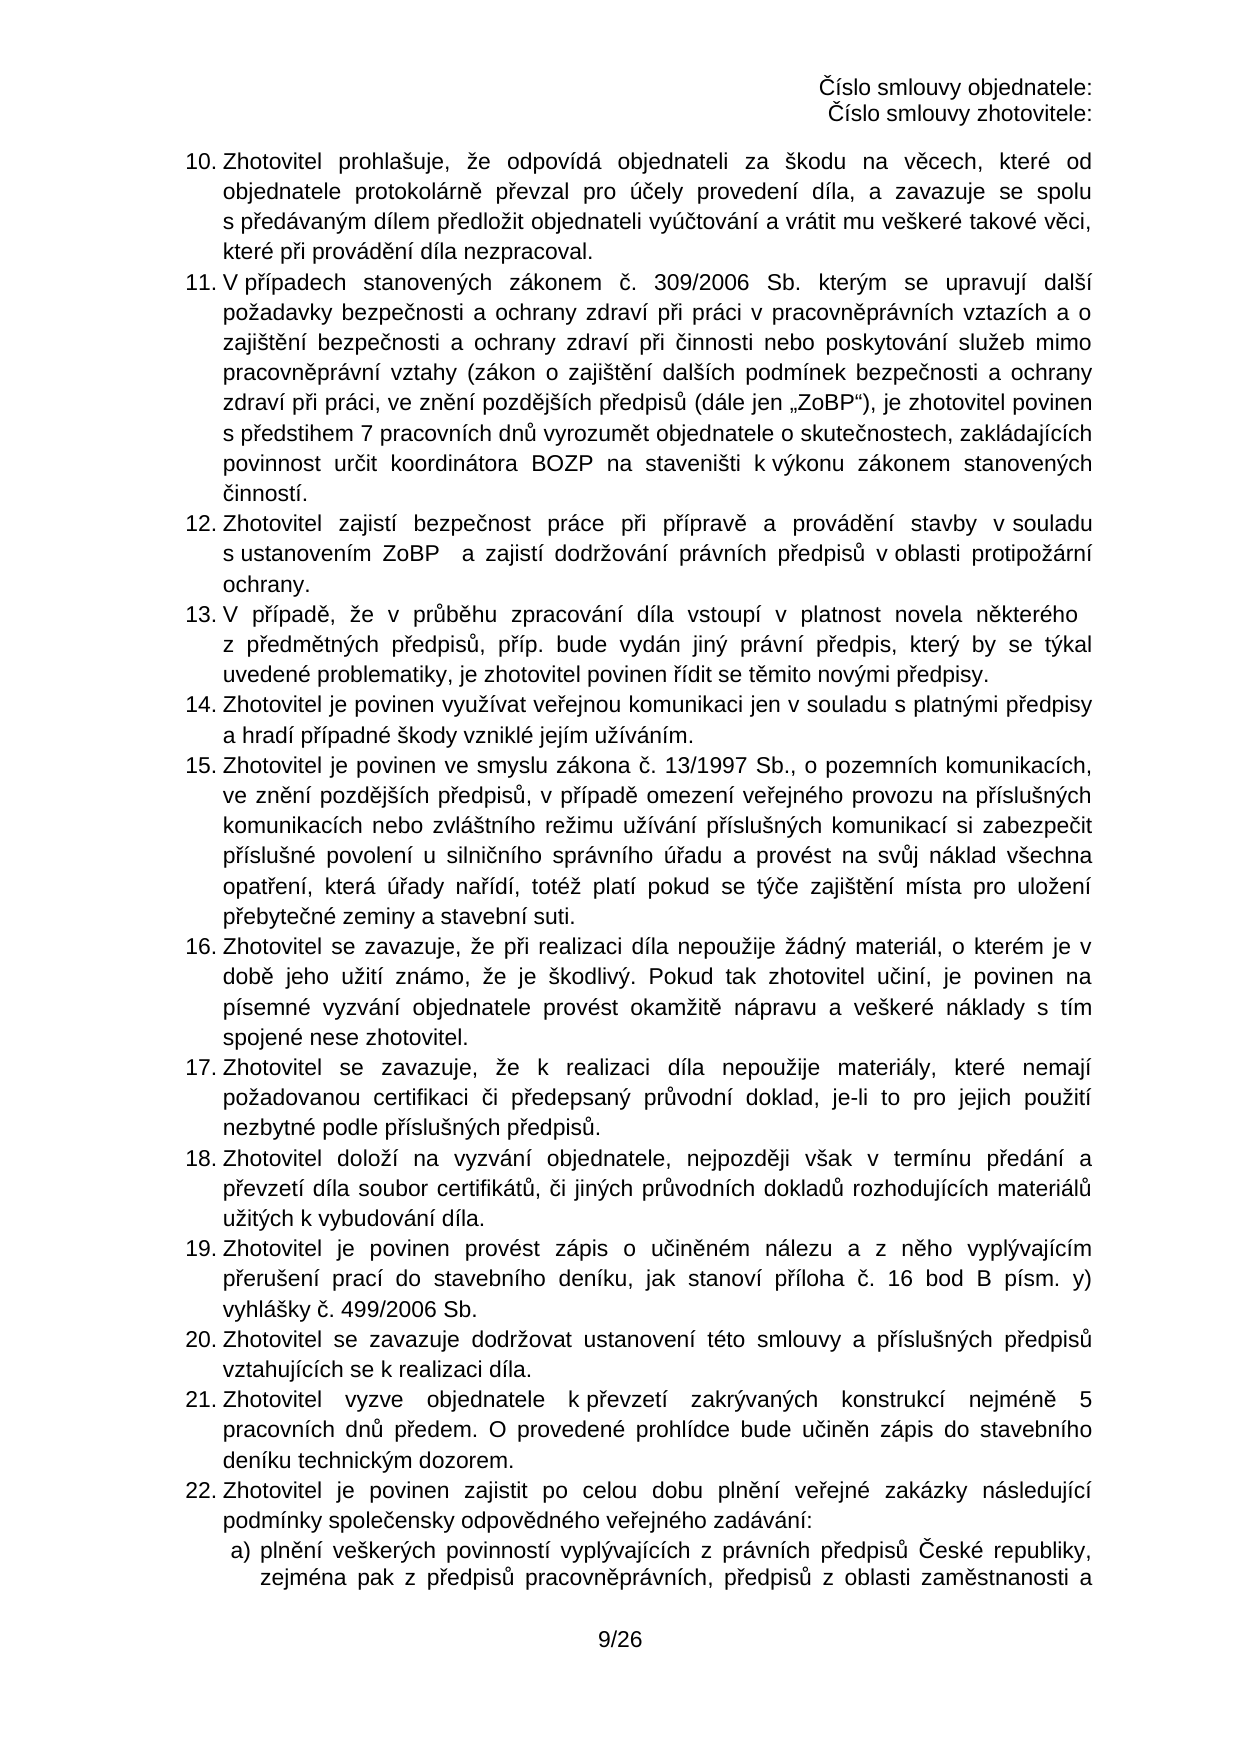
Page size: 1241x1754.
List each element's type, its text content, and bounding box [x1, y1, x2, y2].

list Zhotovitel je povinen ve smyslu zákona č. 13/1997 Sb., o pozemních komunikacích, ve znění pozdějších předpisů, v případě omezení veřejného provozu na příslušných komunikacích nebo zvláštního režimu užívání příslušných komunikací si zabezpečit příslušné povolení u silničního správního úřadu a provést na svůj náklad všechna opatření, která úřady nařídí, totéž platí pokud se týče zajištění místa pro uložení přebytečné zeminy a stavební suti. [185, 752, 1093, 929]
list Zhotovitel vyzve objednatele k převzetí zakrývaných konstrukcí nejméně 5 pracovních dnů předem. O provedené prohlídce bude učiněn zápis do stavebního deníku technickým dozorem. [185, 1386, 1093, 1473]
list Zhotovitel doloží na vyzvání objednatele, nejpozději však v termínu předání a převzetí díla soubor certifikátů, či jiných průvodních dokladů rozhodujících materiálů užitých k vybudování díla. [185, 1144, 1093, 1231]
list Zhotovitel se zavazuje, že při realizaci díla nepoužije žádný materiál, o kterém je v době jeho užití známo, že je škodlivý. Pokud tak zhotovitel učiní, je povinen na písemné vyzvání objednatele provést okamžitě nápravu a veškeré náklady s tím spojené nese zhotovitel. [185, 933, 1093, 1050]
list Zhotovitel je povinen využívat veřejnou komunikaci jen v souladu s platnými předpisy a hradí případné škody vzniklé jejím užíváním. [185, 691, 1093, 748]
list Zhotovitel je povinen provést zápis o učiněném nálezu a z něho vyplývajícím přerušení prací do stavebního deníku, jak stanoví příloha č. 16 bod B písm. y) vyhlášky č. 499/2006 Sb. [185, 1235, 1093, 1322]
list Zhotovitel prohlašuje, že odpovídá objednateli za škodu na věcech, které od objednatele protokolárně převzal pro účely provedení díla, a zavazuje se spolu s předávaným dílem předložit objednateli vyúčtování a vrátit mu veškeré takové věci, které při provádění díla nezpracoval. [185, 148, 1093, 264]
list V případě, že v průběhu zpracování díla vstoupí v platnost novela některého z předmětných předpisů, příp. bude vydán jiný právní předpis, který by se týkal uvedené problematiky, je zhotovitel povinen řídit se těmito novými předpisy. [185, 601, 1093, 687]
list Zhotovitel se zavazuje dodržovat ustanovení této smlouvy a příslušných předpisů vztahujících se k realizaci díla. [185, 1326, 1093, 1382]
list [230, 1537, 1093, 1590]
list V případech stanovených zákonem č. 309/2006 Sb. kterým se upravují další požadavky bezpečnosti a ochrany zdraví při práci v pracovněprávních vztazích a o zajištění bezpečnosti a ochrany zdraví při činnosti nebo poskytování služeb mimo pracovněprávní vztahy (zákon o zajištění dalších podmínek bezpečnosti a ochrany zdraví při práci, ve znění pozdějších předpisů (dále jen „ZoBP“), je zhotovitel povinen s předstihem 7 pracovních dnů vyrozumět objednatele o skutečnostech, zakládajících povinnost určit koordinátora BOZP na staveništi k výkonu zákonem stanovených činností. [185, 268, 1093, 506]
list Zhotovitel zajistí bezpečnost práce při přípravě a provádění stavby v souladu s ustanovením ZoBP a zajistí dodržování právních předpisů v oblasti protipožární ochrany. [185, 510, 1093, 597]
list Zhotovitel se zavazuje, že k realizaci díla nepoužije materiály, které nemají požadovanou certifikaci či předepsaný průvodní doklad, je-li to pro jejich použití nezbytné podle příslušných předpisů. [185, 1054, 1093, 1141]
list Zhotovitel je povinen zajistit po celou dobu plnění veřejné zakázky následující podmínky společensky odpovědného veřejného zadávání: [185, 1477, 1093, 1533]
